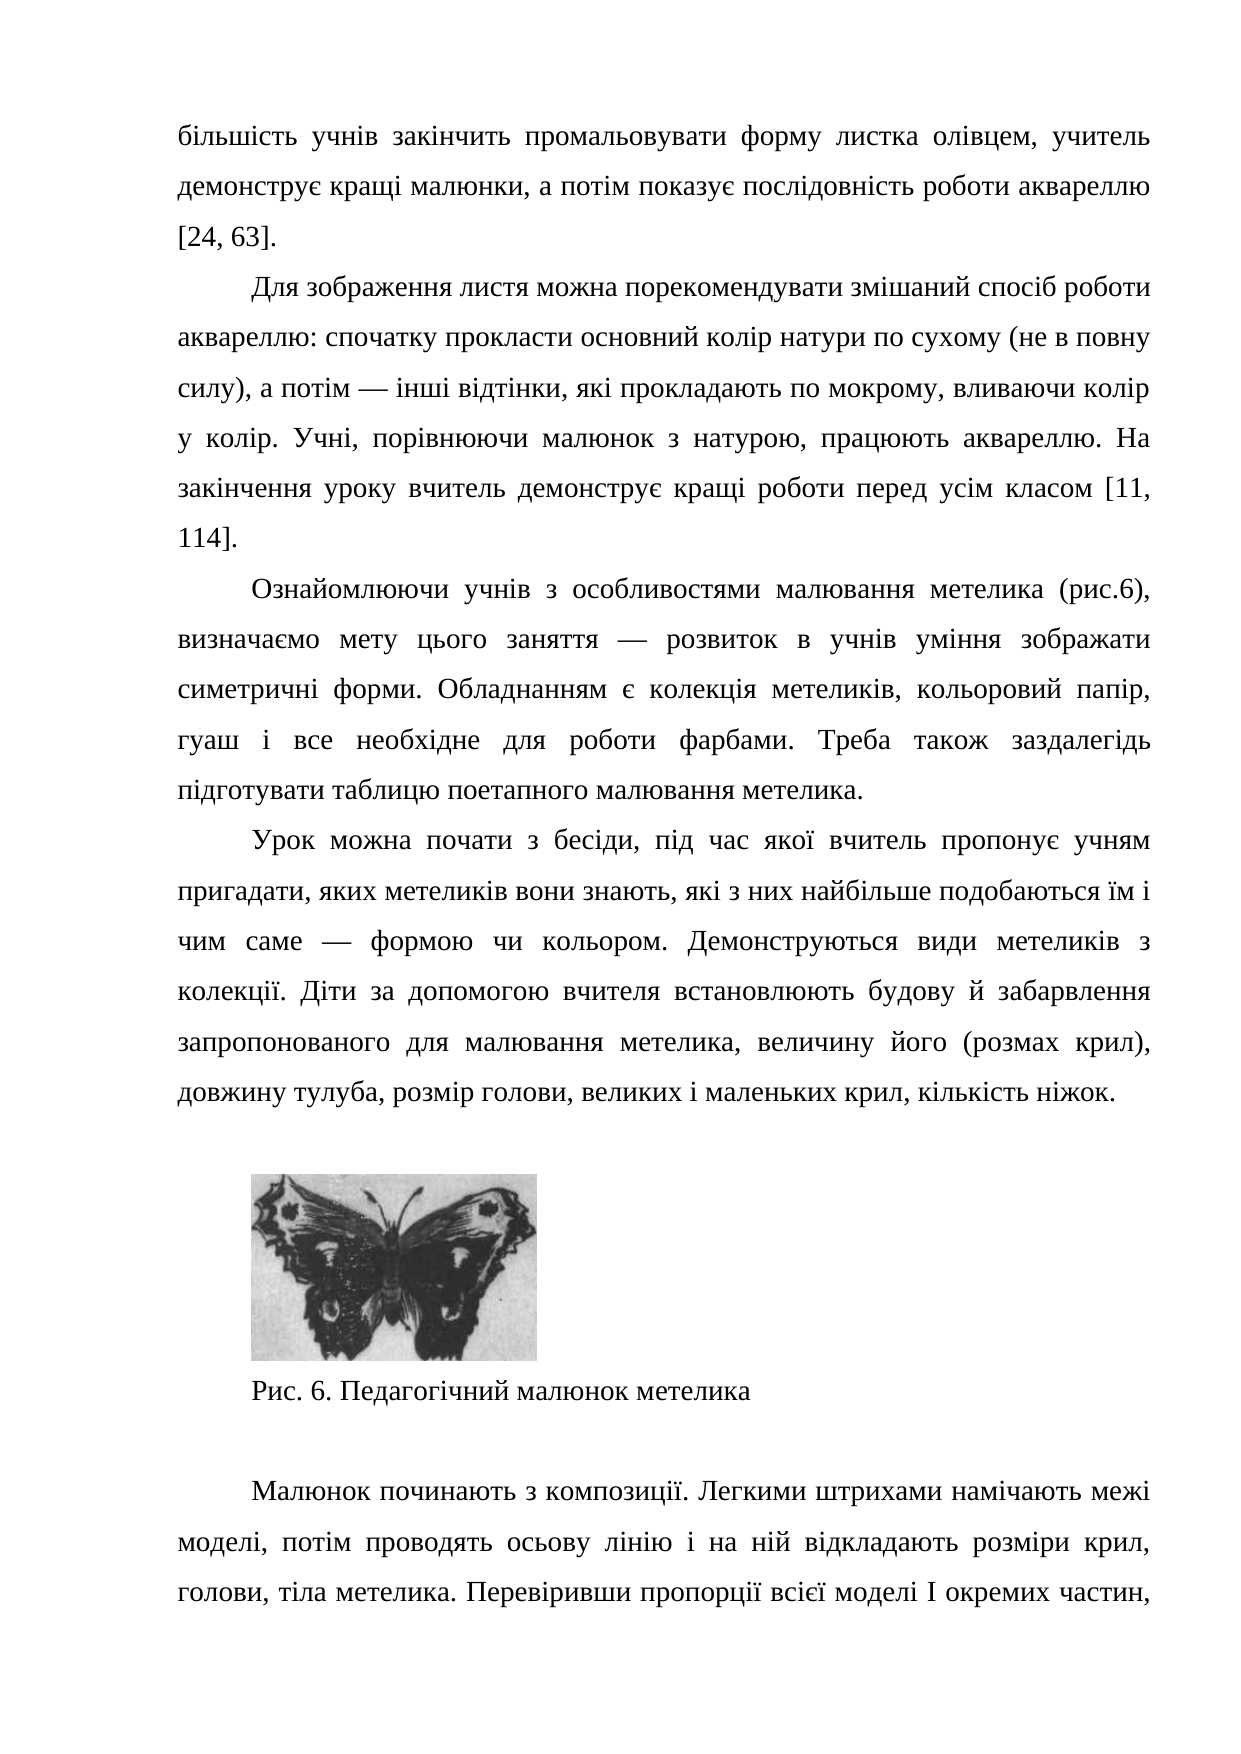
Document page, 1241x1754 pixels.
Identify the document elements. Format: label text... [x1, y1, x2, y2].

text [177, 1473, 1152, 1607]
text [177, 118, 1152, 252]
text Рис. 6. Педагогічний малюнок метелика [177, 1373, 1152, 1406]
text Для зображення листя можна порекомендувати змішаний спосіб роботи аквареллю: спочатку прокласти основний колір натури по сухому (не в повну силу), а потім — інші відтінки, які прокладають по мокрому, вливаючи колір у колір. Учні, порівнюючи малюнок з натурою, працюють аквареллю. На закінчення уроку вчитель демонструє кращі роботи перед усім класом [11, 114]. [177, 269, 1152, 554]
text Урок можна почати з бесіди, під час якої вчитель пропонує учням пригадати, яких метеликів вони знають, які з них найбільше подобаються їм і чим саме — формою чи кольором. Демонструються види метеликів з колекції. Діти за допомогою вчителя встановлюють будову й забарвлення запропонованого для малювання метелика, величину його (розмах крил), довжину тулуба, розмір голови, великих і маленьких крил, кількість ніжок. [177, 822, 1152, 1108]
picture [251, 1174, 537, 1361]
text Ознайомлюючи учнів з особливостями малювання метелика (рис.6), визначаємо мету цього заняття — розвиток в учнів уміння зображати симетричні форми. Обладнанням є колекція метеликів, кольоровий папір, гуаш і все необхідне для роботи фарбами. Треба також заздалегідь підготувати таблицю поетапного малювання метелика. [177, 571, 1152, 806]
